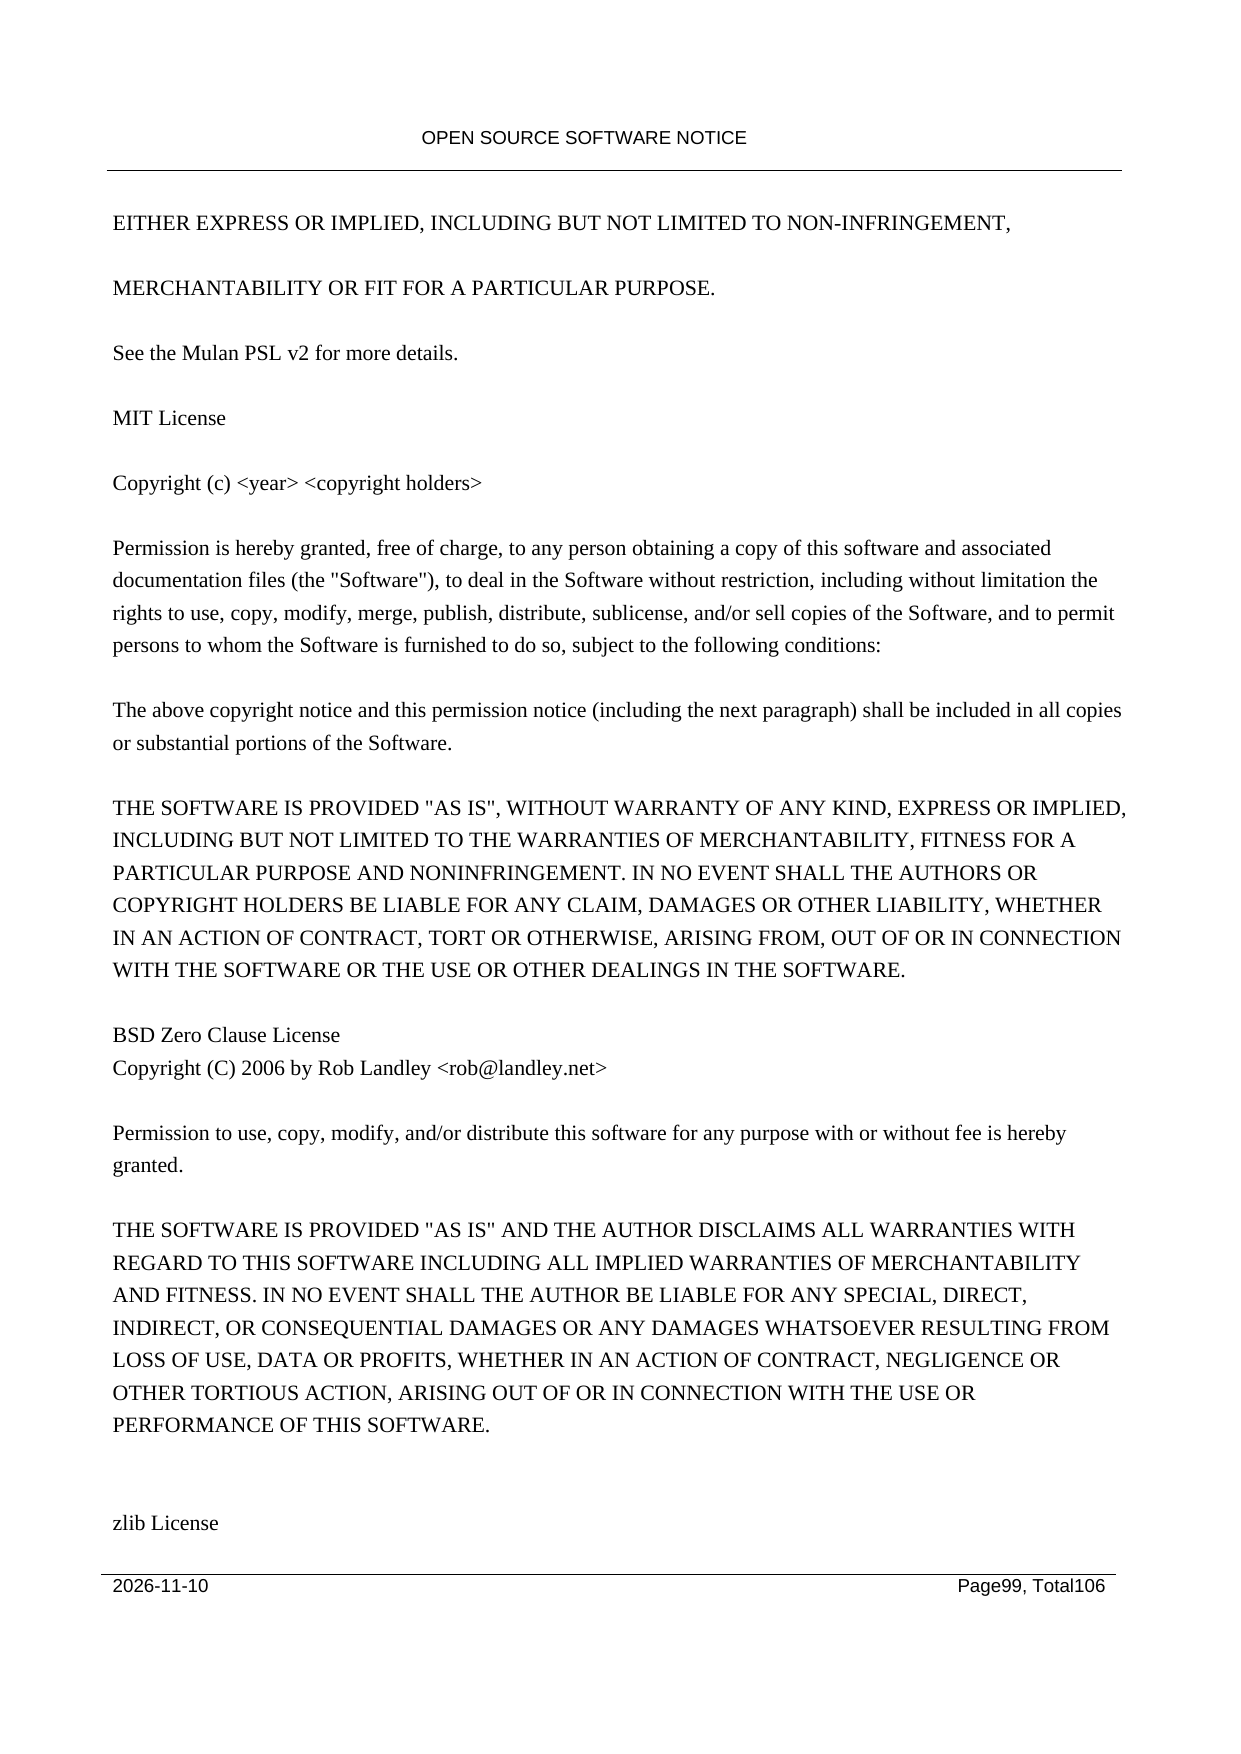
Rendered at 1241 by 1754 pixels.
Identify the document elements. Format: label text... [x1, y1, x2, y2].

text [112, 336, 1128, 1539]
text EITHER EXPRESS OR IMPLIED, INCLUDING BUT NOT LIMITED TO NON-INFRINGEMENT, [112, 206, 1128, 239]
text MERCHANTABILITY OR FIT FOR A PARTICULAR PURPOSE. [112, 271, 1128, 304]
